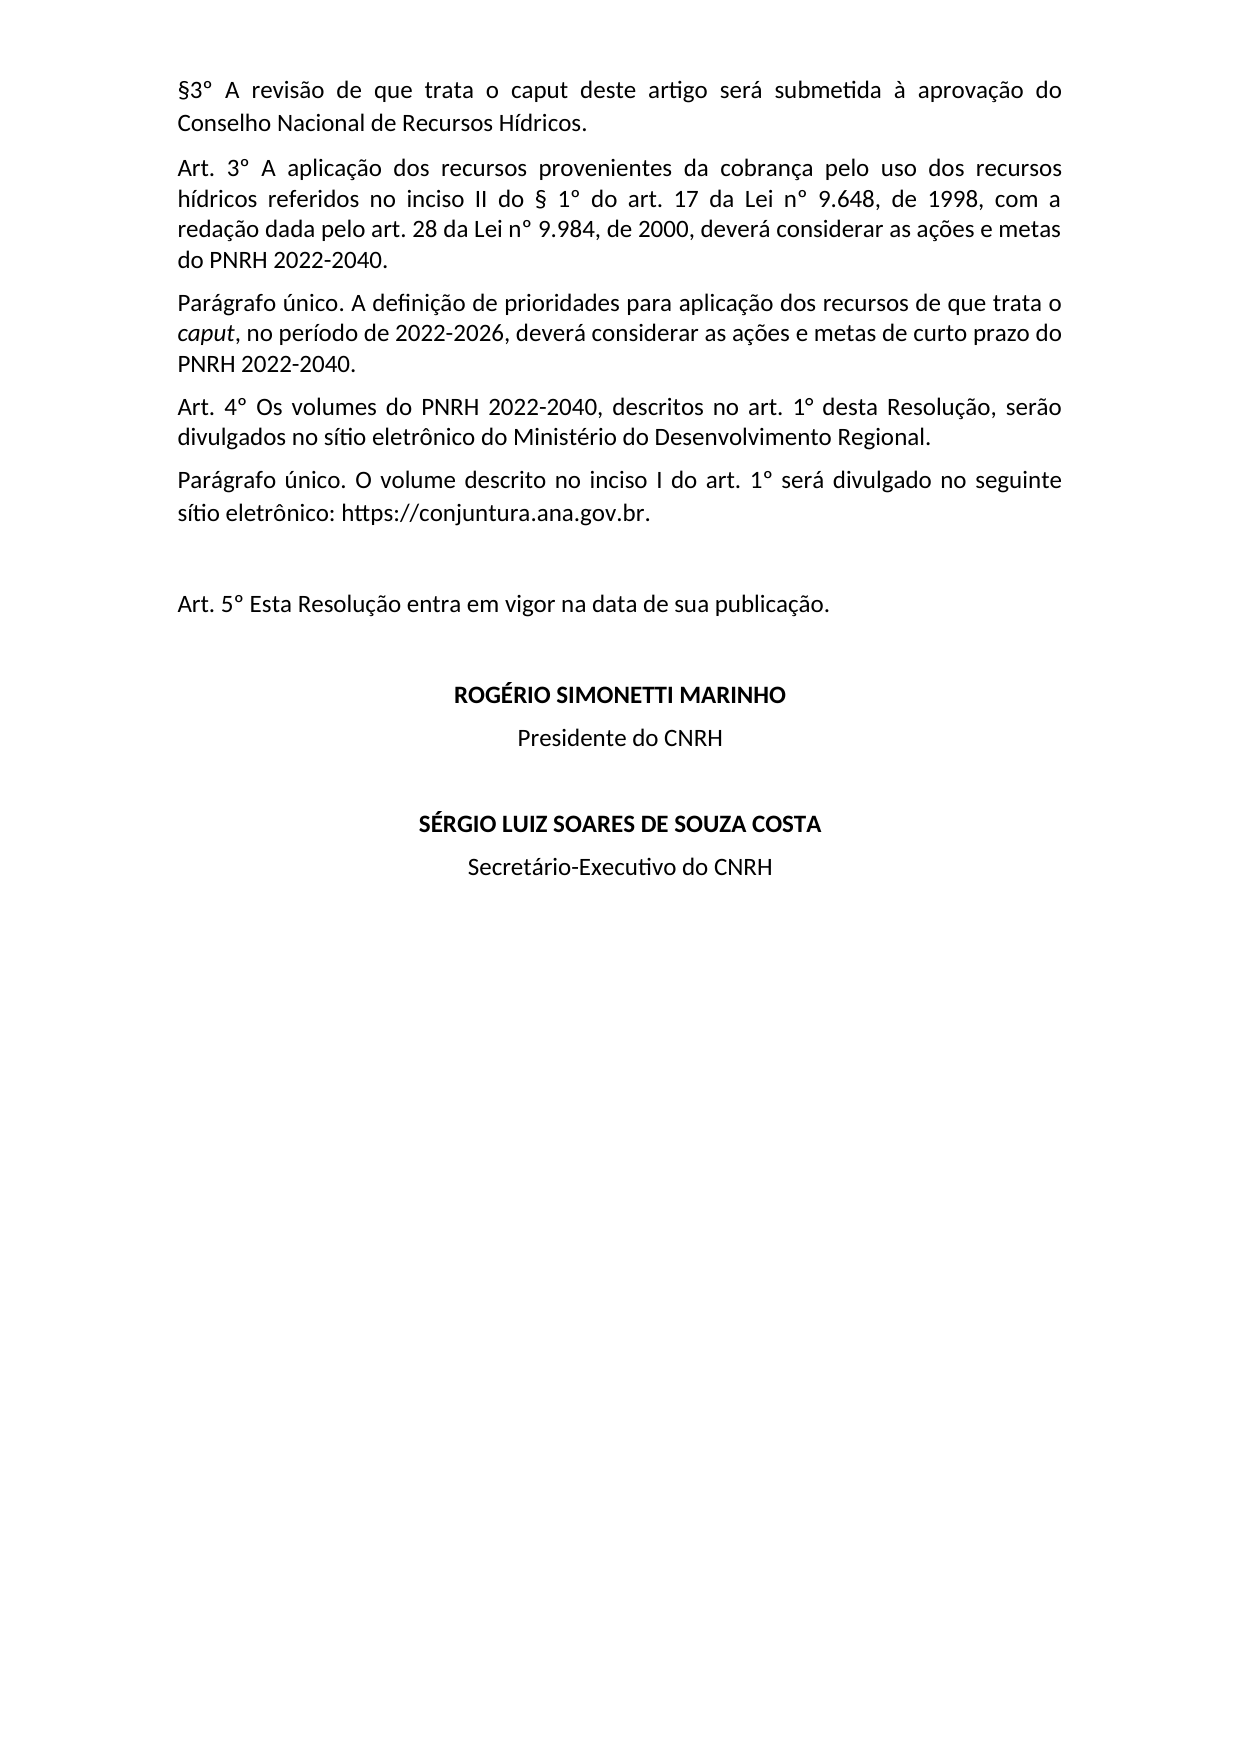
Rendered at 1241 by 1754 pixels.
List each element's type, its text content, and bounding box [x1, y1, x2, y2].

text Art. 5º Esta Resolução entra em vigor na data de sua publicação. [177, 588, 1063, 619]
text Presidente do CNRH [177, 722, 1063, 752]
text Art. 4º Os volumes do PNRH 2022-2040, descritos no art. 1° desta Resolução, serão divulgados no sítio eletrônico do Ministério do Desenvolvimento Regional. [177, 391, 1063, 452]
text SÉRGIO LUIZ SOARES DE SOUZA COSTA [177, 808, 1063, 838]
text ROGÉRIO SIMONETTI MARINHO [177, 679, 1063, 709]
text Parágrafo único. A definição de prioridades para aplicação dos recursos de que trata o caput, no período de 2022-2026, deverá considerar as ações e metas de curto prazo do PNRH 2022-2040. [177, 287, 1063, 378]
text Secretário-Executivo do CNRH [177, 851, 1063, 882]
text §3º A revisão de que trata o caput deste artigo será submetida à aprovação do Conselho Nacional de Recursos Hídricos. [177, 74, 1063, 137]
text Parágrafo único. O volume descrito no inciso I do art. 1º será divulgado no seguinte sítio eletrônico: https://conjuntura.ana.gov.br. [177, 464, 1063, 528]
text Art. 3º A aplicação dos recursos provenientes da cobrança pelo uso dos recursos hídricos referidos no inciso II do § 1º do art. 17 da Lei nº 9.648, de 1998, com a redação dada pelo art. 28 da Lei nº 9.984, de 2000, deverá considerar as ações e metas do PNRH 2022-2040. [177, 152, 1063, 274]
